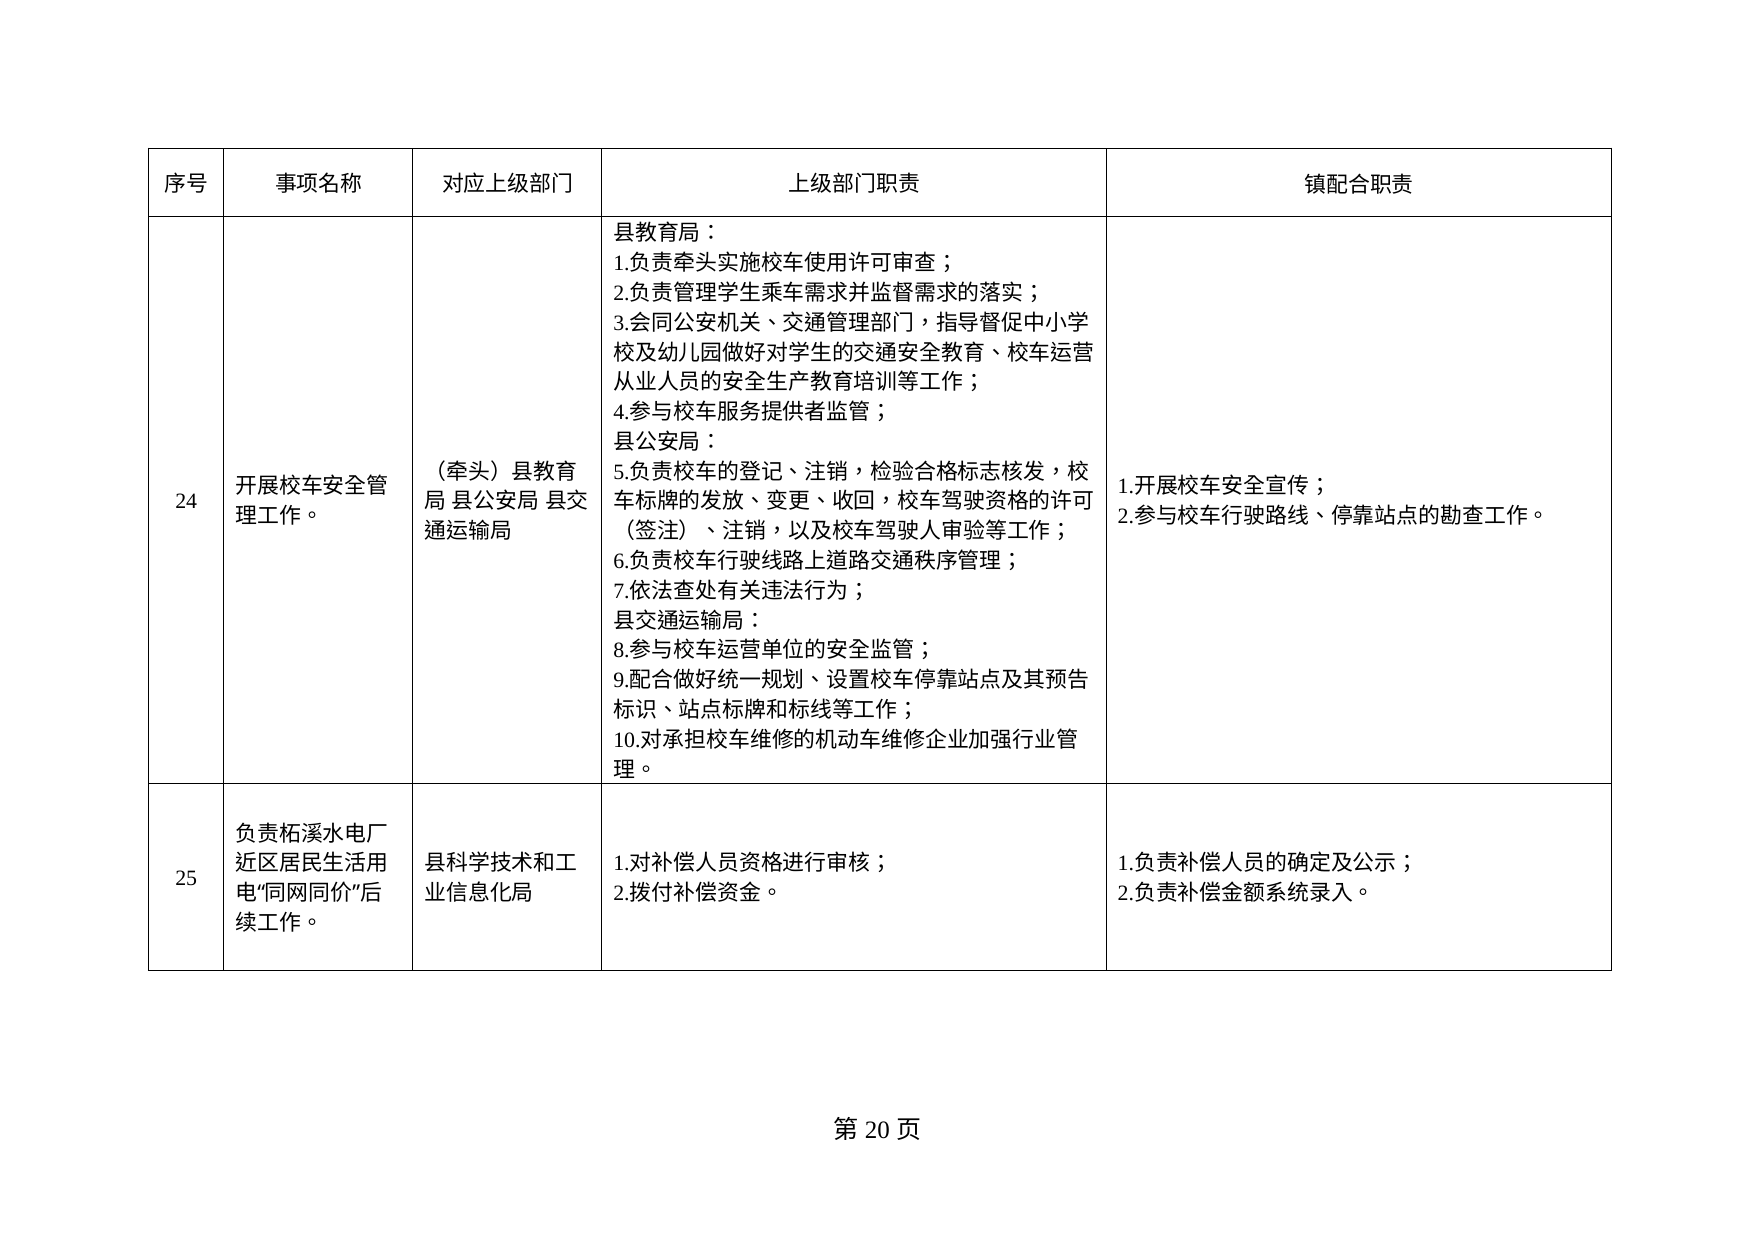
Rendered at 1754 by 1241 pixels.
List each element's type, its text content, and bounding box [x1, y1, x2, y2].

table_cell 负责柘溪水电厂近区居民生活用电“同网同价”后续工作。 [224, 784, 412, 970]
table_header 上级部门职责 [602, 149, 1106, 216]
table_cell 县科学技术和工业信息化局 [413, 784, 601, 970]
table_cell 县教育局： 1.负责牵头实施校车使用许可审查； 2.负责管理学生乘车需求并监督需求的落实； 3.会同公安机关、交通管理部门，指导督促中小学校及幼儿园做好对学生的交通安全教育、校车运营从业人员的安全生产教育培训等工作； 4.参与校车服务提供者监管； 县公安局： 5.负责校车的登记、注销，检验合格标志核发，校车标牌的发放、变更、收回，校车驾驶资格的许可（签注）、注销，以及校车驾驶人审验等工作； 6.负责校车行驶线路上道路交通秩序管理； 7.依法查处有关违法行为； 县交通运输局： 8.参与校车运营单位的安全监管； 9.配合做好统一规划、设置校车停靠站点及其预告标识、站点标牌和标线等工作； 10.对承担校车维修的机动车维修企业加强行业管理。 [602, 217, 1106, 783]
table_header 事项名称 [224, 149, 412, 216]
table_cell 25 [149, 784, 223, 970]
table_cell 1.负责补偿人员的确定及公示； 2.负责补偿金额系统录入。 [1107, 784, 1611, 970]
table_cell （牵头）县教育局 县公安局 县交通运输局 [413, 217, 601, 783]
table_cell 开展校车安全管理工作。 [224, 217, 412, 783]
table_cell 1.对补偿人员资格进行审核； 2.拨付补偿资金。 [602, 784, 1106, 970]
table_header 序号 [149, 149, 223, 216]
table_header 对应上级部门 [413, 149, 601, 216]
table_header 镇配合职责 [1107, 149, 1611, 216]
table_cell 24 [149, 217, 223, 783]
table_cell 1.开展校车安全宣传； 2.参与校车行驶路线、停靠站点的勘查工作。 [1107, 217, 1611, 783]
